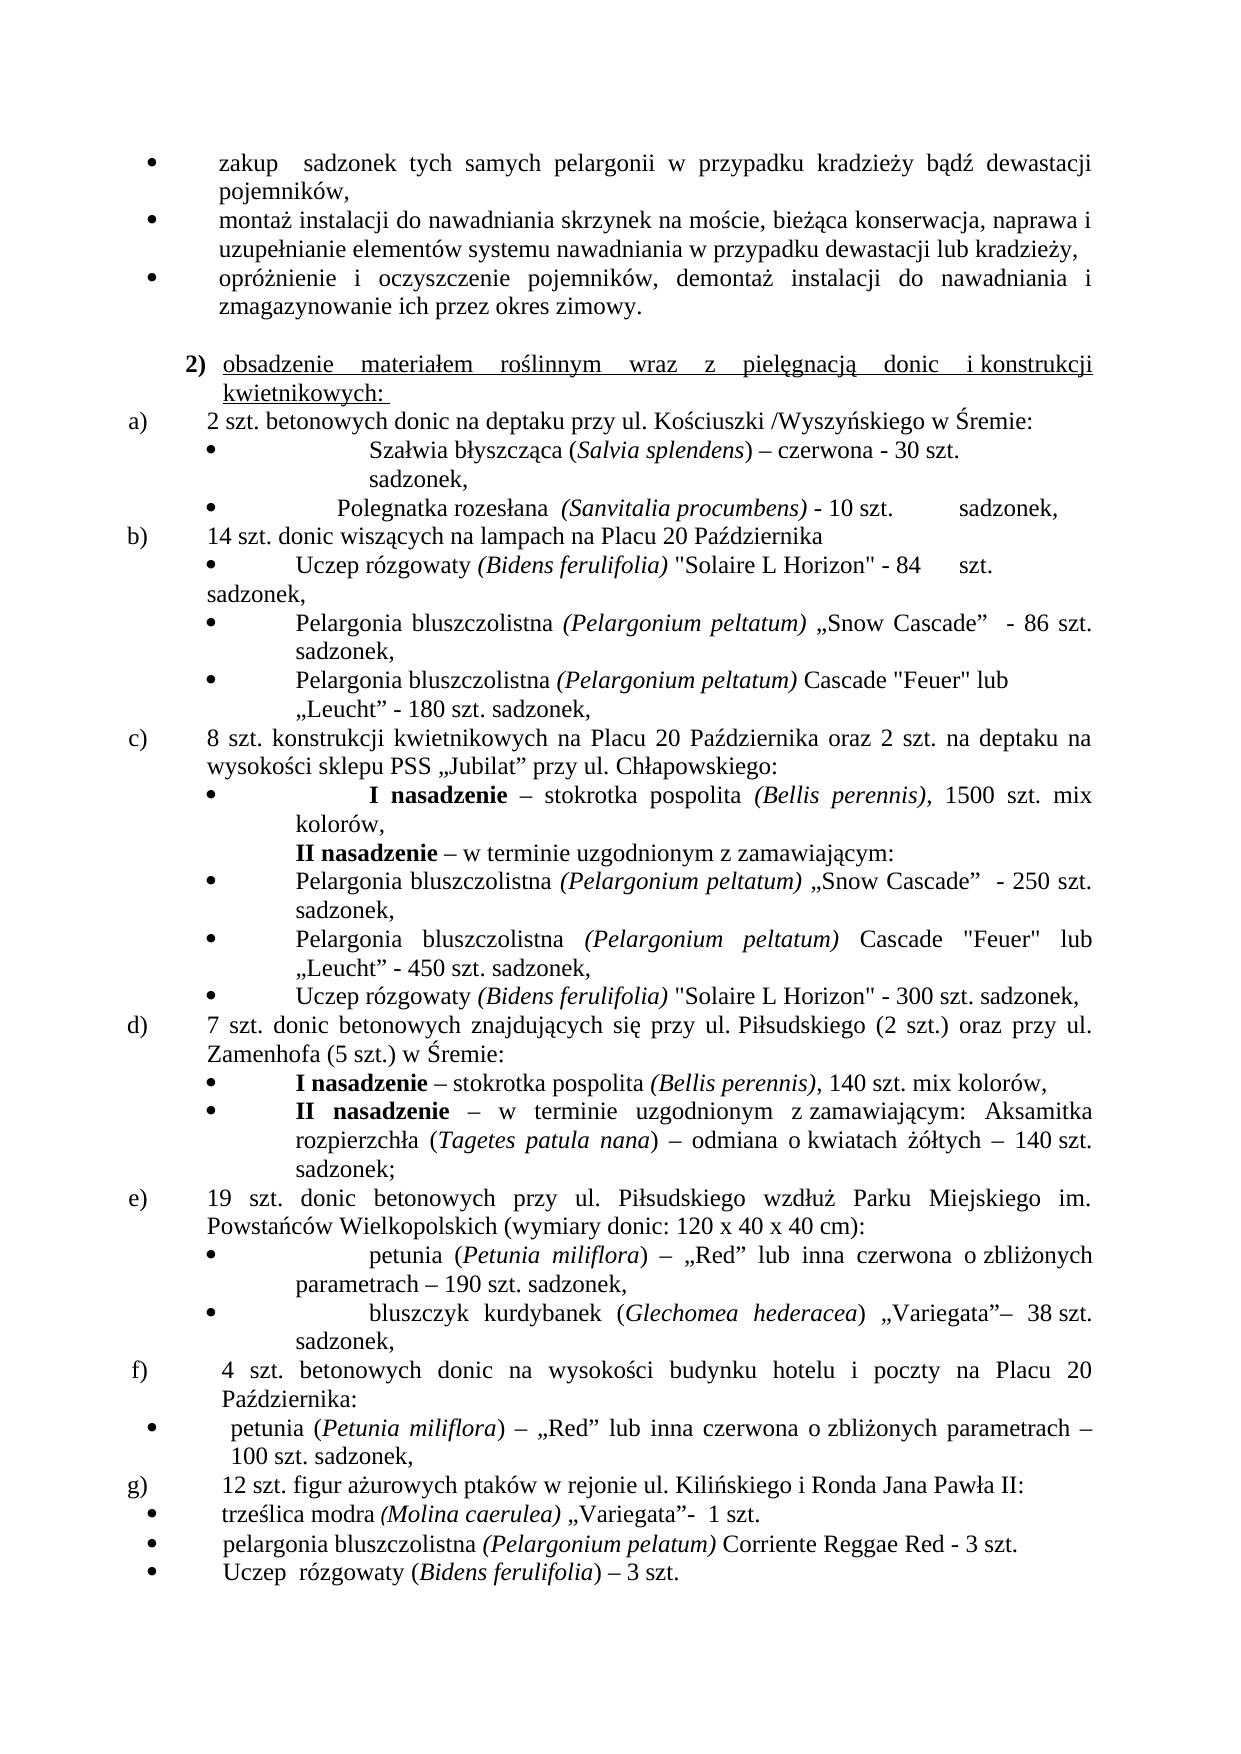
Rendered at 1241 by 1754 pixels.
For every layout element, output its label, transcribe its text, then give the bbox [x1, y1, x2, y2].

list Pelargonia bluszczolistna (Pelargonium peltatum) „Snow Cascade” - 250 szt. sadzonek, [207, 866, 1093, 924]
list I nasadzenie – stokrotka pospolita (Bellis perennis), 140 szt. mix kolorów, [207, 1068, 1093, 1096]
list zakup sadzonek tych samych pelargonii w przypadku kradzieży bądź dewastacji pojemników, [148, 148, 1093, 205]
list 8 szt. konstrukcji kwietnikowych na Placu 20 Października oraz 2 szt. na deptaku na wysokości sklepu PSS „Jubilat” przy ul. Chłapowskiego: [148, 723, 1093, 780]
list II nasadzenie – w terminie uzgodnionym z zamawiającym: Aksamitka rozpierzchła (Tagetes patula nana) – odmiana o kwiatach żółtych – 140 szt. sadzonek; [207, 1096, 1093, 1183]
list Polegnatka rozesłana (Sanvitalia procumbens) - 10 szt. sadzonek, [207, 493, 1093, 521]
list 2 szt. betonowych donic na deptaku przy ul. Kościuszki /Wyszyńskiego w Śremie: [148, 406, 1093, 435]
list trześlica modra (Molina caerulea) „Variegata”- 1 szt. [148, 1499, 375, 1529]
list 12 szt. figur ażurowych ptaków w rejonie ul. Kilińskiego i Ronda Jana Pawła II: [148, 1470, 1093, 1499]
list montaż instalacji do nawadniania skrzynek na moście, bieżąca konserwacja, naprawa i uzupełnianie elementów systemu nawadniania w przypadku dewastacji lub kradzieży, [148, 205, 1093, 263]
list pelargonia bluszczolistna (Pelargonium pelatum) Corriente Reggae Red - 3 szt. [148, 1529, 1093, 1557]
list Szałwia błyszcząca (Salvia splendens) – czerwona - 30 szt. sadzonek, [207, 435, 1093, 493]
list petunia (Petunia miliflora) – „Red” lub inna czerwona o zbliżonych parametrach – 190 szt. sadzonek, [207, 1240, 1093, 1298]
list 7 szt. donic betonowych znajdujących się przy ul. Piłsudskiego (2 szt.) oraz przy ul. Zamenhofa (5 szt.) w Śremie: [148, 1010, 1093, 1068]
list obsadzenie materiałem roślinnym wraz z pielęgnacją donic i konstrukcji kwietnikowych: [185, 349, 1093, 406]
list 4 szt. betonowych donic na wysokości budynku hotelu i poczty na Placu 20 Października: [148, 1355, 1093, 1413]
list petunia (Petunia miliflora) – „Red” lub inna czerwona o zbliżonych parametrach – 100 szt. sadzonek, [148, 1413, 1093, 1470]
list Pelargonia bluszczolistna (Pelargonium peltatum) „Snow Cascade” - 86 szt. sadzonek, [207, 608, 1093, 665]
list I nasadzenie – stokrotka pospolita (Bellis perennis), 1500 szt. mix kolorów, [207, 780, 1093, 838]
list opróżnienie i oczyszczenie pojemników, demontaż instalacji do nawadniania i zmagazynowanie ich przez okres zimowy. [148, 263, 1093, 320]
list bluszczyk kurdybanek (Glechomea hederacea) „Variegata”– 38 szt. sadzonek, [207, 1298, 1093, 1355]
list Pelargonia bluszczolistna (Pelargonium peltatum) Cascade "Feuer" lub „Leucht” - 450 szt. sadzonek, [207, 924, 1093, 981]
list Uczep rózgowaty (Bidens ferulifolia) "Solaire L Horizon" - 84 szt. sadzonek, [207, 550, 1093, 608]
list Uczep rózgowaty (Bidens ferulifolia) – 3 szt. [148, 1557, 1093, 1586]
list 19 szt. donic betonowych przy ul. Piłsudskiego wzdłuż Parku Miejskiego im. Powstańców Wielkopolskich (wymiary donic: 120 x 40 x 40 cm): [148, 1183, 1093, 1240]
list Pelargonia bluszczolistna (Pelargonium peltatum) Cascade "Feuer" lub „Leucht” - 180 szt. sadzonek, [207, 665, 1093, 723]
list trześlica modra (Molina caerulea) „Variegata”- 1 szt. [387, 1499, 1093, 1529]
list 14 szt. donic wiszących na lampach na Placu 20 Października [148, 521, 1093, 550]
text II nasadzenie – w terminie uzgodnionym z zamawiającym: [295, 838, 1093, 866]
list Uczep rózgowaty (Bidens ferulifolia) "Solaire L Horizon" - 300 szt. sadzonek, [207, 981, 1093, 1010]
